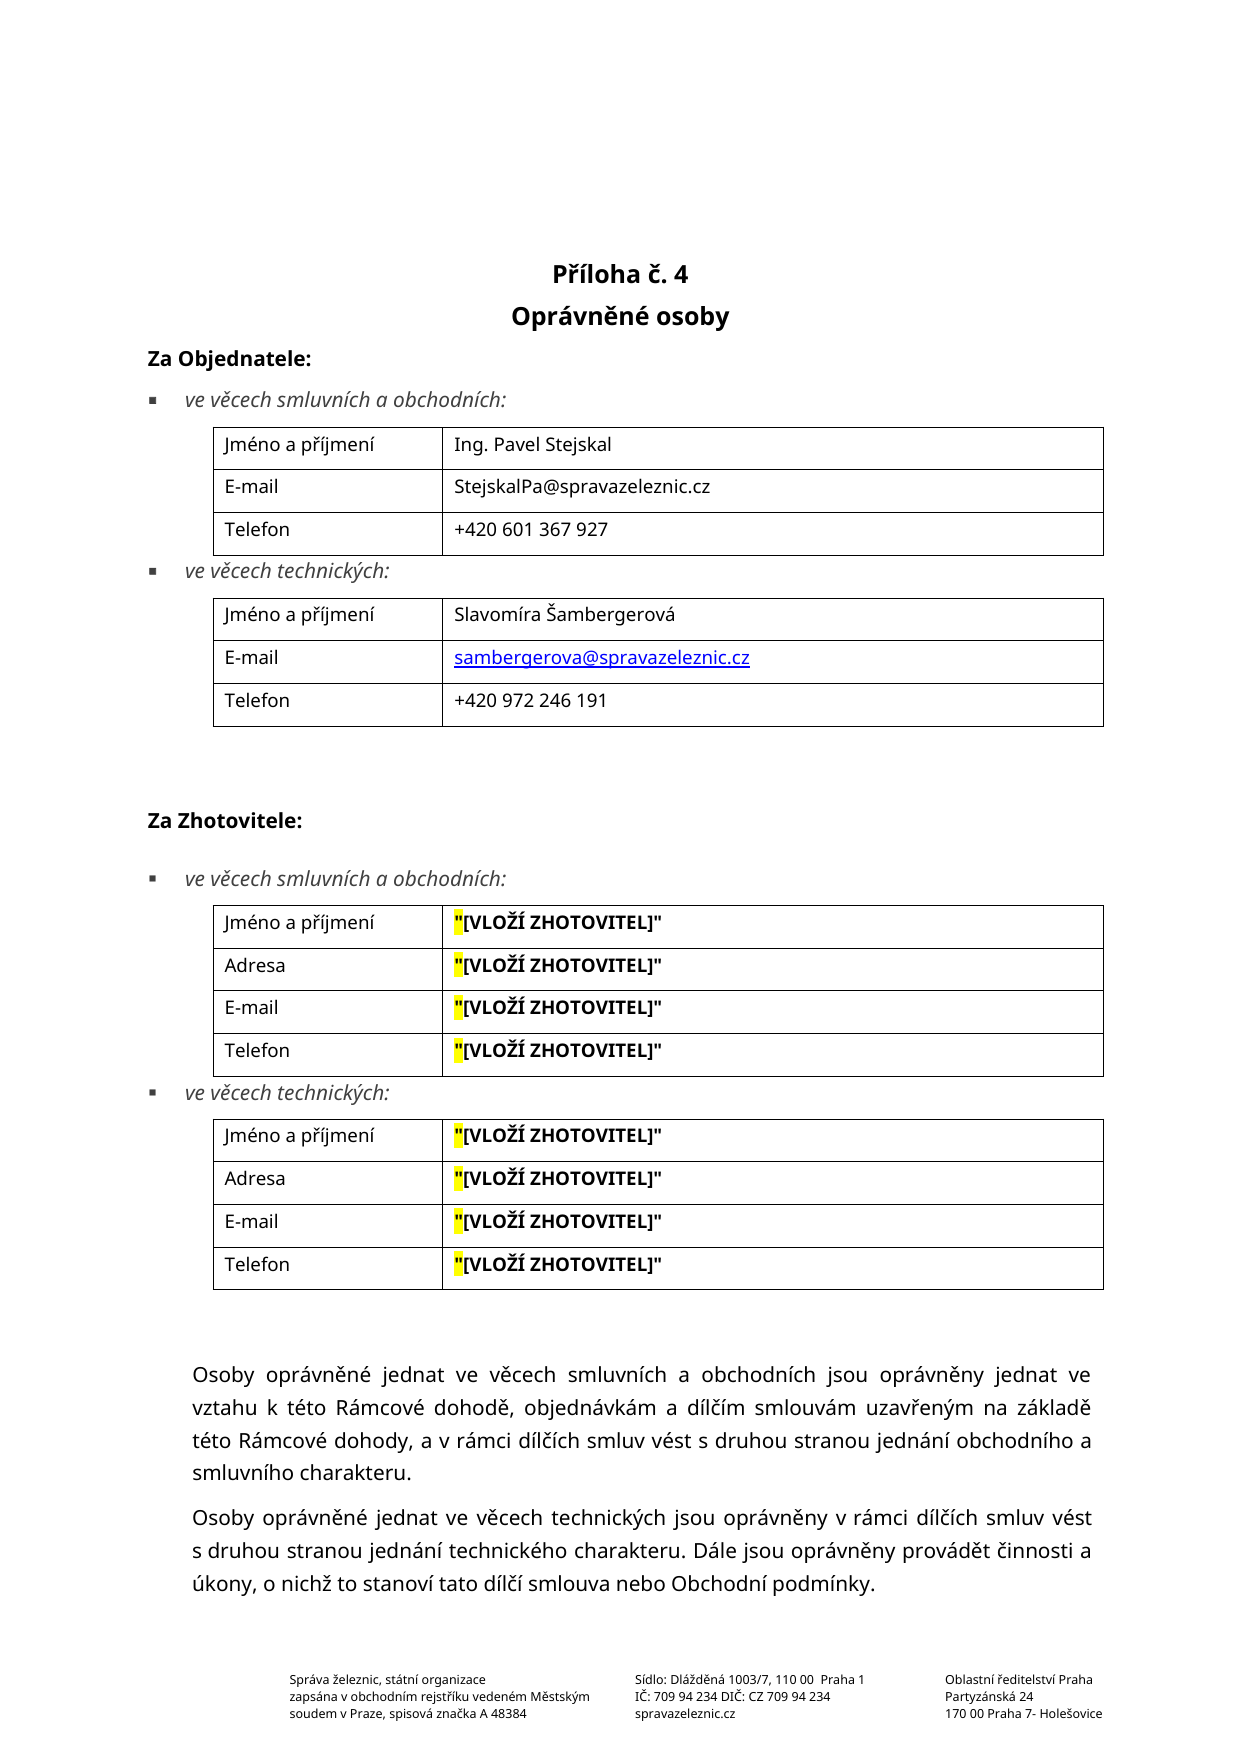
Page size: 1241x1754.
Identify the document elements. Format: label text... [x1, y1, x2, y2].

table_header Jméno a příjmení [214, 428, 442, 469]
table_cell Telefon [214, 513, 442, 555]
subtitle ve věcech technických: [148, 1077, 1093, 1106]
table_cell +420 972 246 191 [443, 684, 1103, 726]
table_cell E-mail [214, 991, 442, 1033]
text Za Zhotovitele: [148, 806, 1093, 834]
table_cell [443, 1034, 1103, 1076]
table_cell E-mail [214, 470, 442, 512]
table_cell E-mail [214, 1205, 442, 1247]
subtitle ve věcech technických: [148, 556, 1093, 585]
table_cell [443, 1162, 1103, 1204]
table_cell [443, 1205, 1103, 1247]
text Příloha č. 4 [148, 260, 1093, 289]
table_header Jméno a příjmení [214, 1120, 442, 1161]
table_header Jméno a příjmení [214, 599, 442, 640]
table_header Ing. Pavel Stejskal [443, 428, 1103, 469]
table_cell +420 601 367 927 [443, 513, 1103, 555]
table_cell Adresa [214, 1162, 442, 1204]
table_cell Telefon [214, 1034, 442, 1076]
text Osoby oprávněné jednat ve věcech smluvních a obchodních jsou oprávněny jednat ve vztahu k této Rámcové dohodě, objednávkám a dílčím smlouvám uzavřeným na základě této Rámcové dohody, a v rámci dílčích smluv vést s druhou stranou jednání obchodního a smluvního charakteru. [192, 1361, 1093, 1487]
table_cell [443, 949, 1103, 990]
subtitle ve věcech smluvních a obchodních: [148, 863, 1093, 892]
table_cell [443, 1248, 1103, 1289]
text Oprávněné osoby [148, 302, 1093, 331]
table_cell Telefon [214, 1248, 442, 1289]
text Osoby oprávněné jednat ve věcech technických jsou oprávněny v rámci dílčích smluv vést s druhou stranou jednání technického charakteru. Dále jsou oprávněny provádět činnosti a úkony, o nichž to stanoví tato dílčí smlouva nebo Obchodní podmínky. [192, 1503, 1093, 1597]
table_cell Adresa [214, 949, 442, 990]
table_header Jméno a příjmení [214, 906, 442, 948]
text Za Objednatele: [148, 343, 1093, 372]
table_cell StejskalPa@spravazeleznic.cz [443, 470, 1103, 512]
table_header Slavomíra Šambergerová [443, 599, 1103, 640]
table_header [443, 1120, 1103, 1161]
subtitle ve věcech smluvních a obchodních: [148, 385, 1093, 414]
table_cell Telefon [214, 684, 442, 726]
table_cell sambergerova@spravazeleznic.cz [443, 641, 1103, 683]
table_header [443, 906, 1103, 948]
table_cell E-mail [214, 641, 442, 683]
table_cell [443, 991, 1103, 1033]
